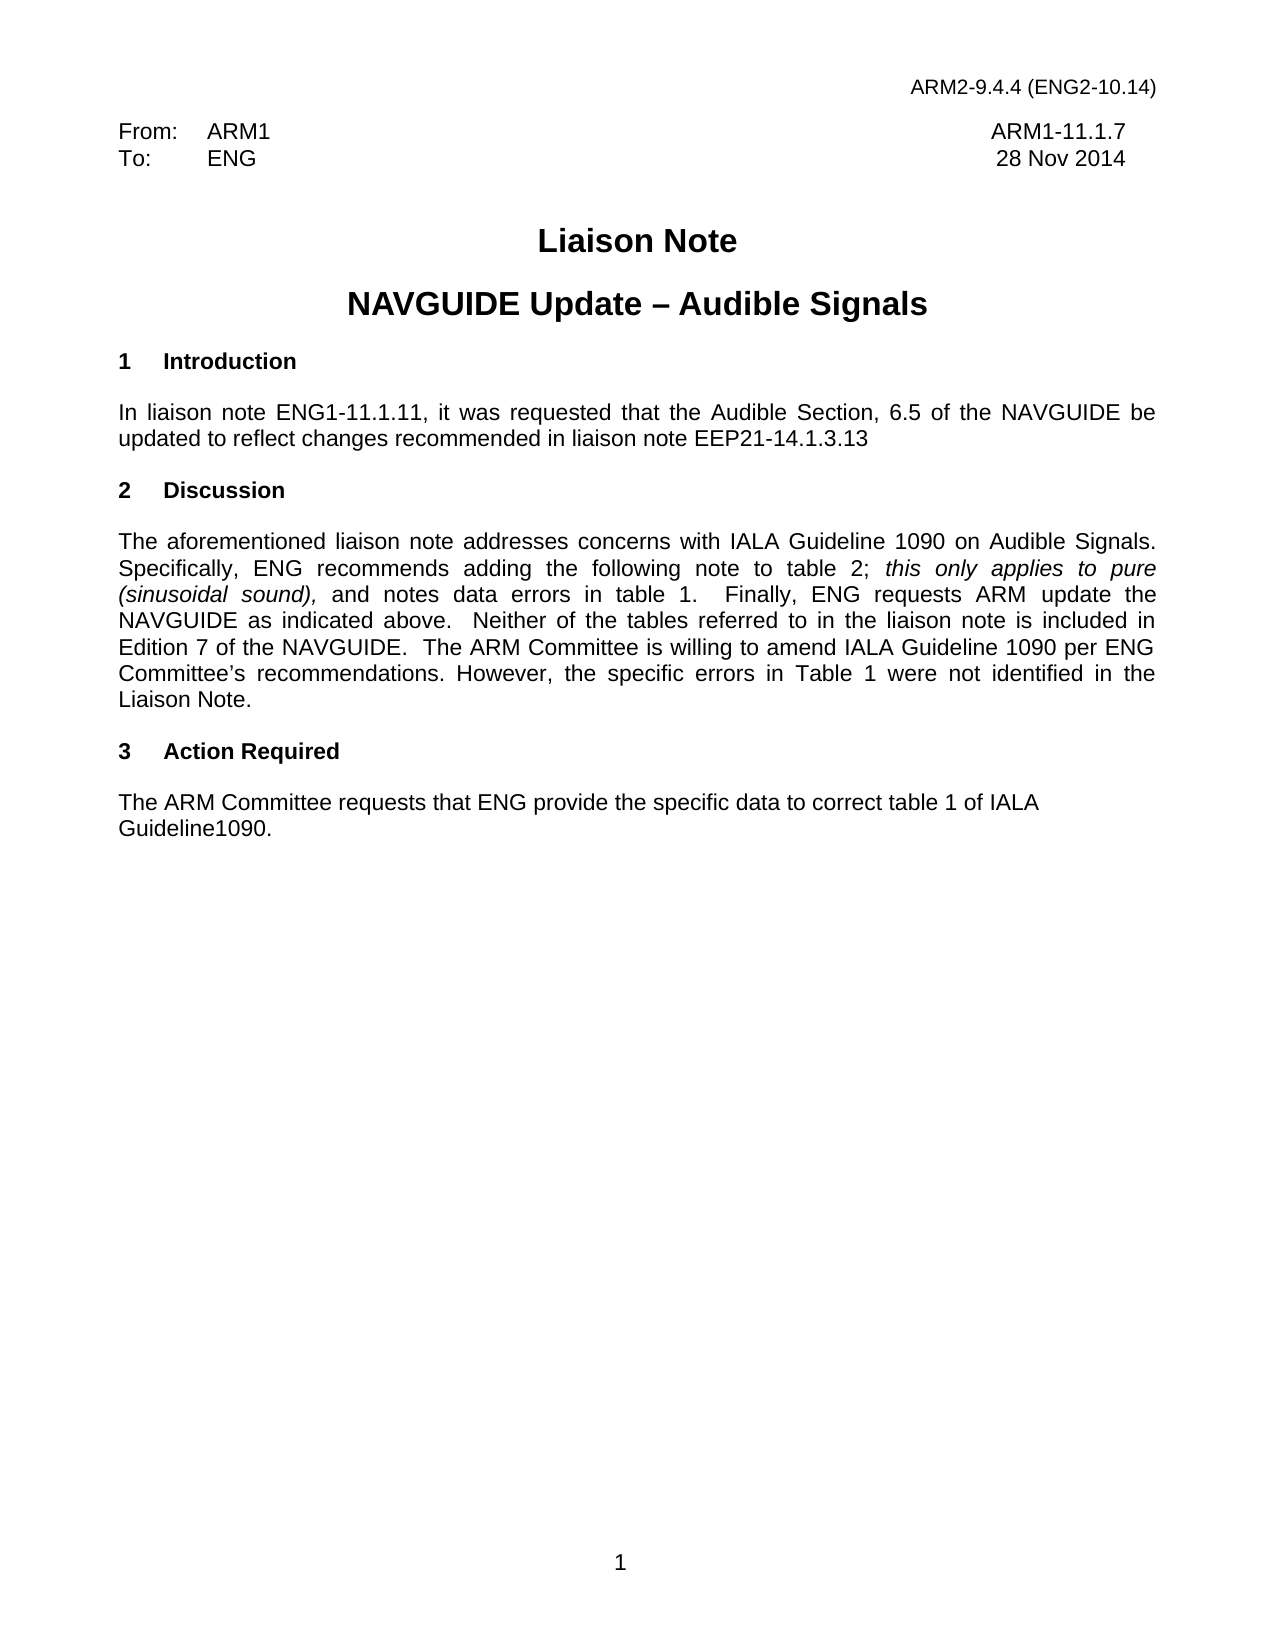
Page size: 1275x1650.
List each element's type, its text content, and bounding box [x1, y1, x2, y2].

text The aforementioned liaison note addresses concerns with IALA Guideline 1090 on Audible Signals. Specifically, ENG recommends adding the following note to table 2; this only applies to pure (sinusoidal sound), and notes data errors in table 1. Finally, ENG requests ARM update the NAVGUIDE as indicated above. Neither of the tables referred to in the liaison note is included in Edition 7 of the NAVGUIDE. The ARM Committee is willing to amend IALA Guideline 1090 per ENG Committee’s recommendations. However, the specific errors in Table 1 were not identified in the Liaison Note. [118, 528, 1157, 713]
subtitle Action Required [118, 738, 1157, 764]
subtitle Introduction [118, 348, 1157, 374]
subtitle Discussion [118, 477, 1157, 503]
table_cell 28 Nov 2014 [568, 145, 1137, 171]
table_cell To: ENG [107, 145, 568, 171]
table_header ARM1-11.1.7 [568, 118, 1137, 144]
text In liaison note ENG1-11.1.11, it was requested that the Audible Section, 6.5 of the NAVGUIDE be updated to reflect changes recommended in liaison note EEP21-14.1.3.13 [118, 399, 1157, 452]
title Liaison Note [118, 221, 1157, 259]
table_header From: ARM1 [107, 118, 568, 144]
text The ARM Committee requests that ENG provide the specific data to correct table 1 of IALA Guideline1090. [118, 789, 1157, 842]
title NAVGUIDE Update – Audible Signals [118, 284, 1157, 323]
